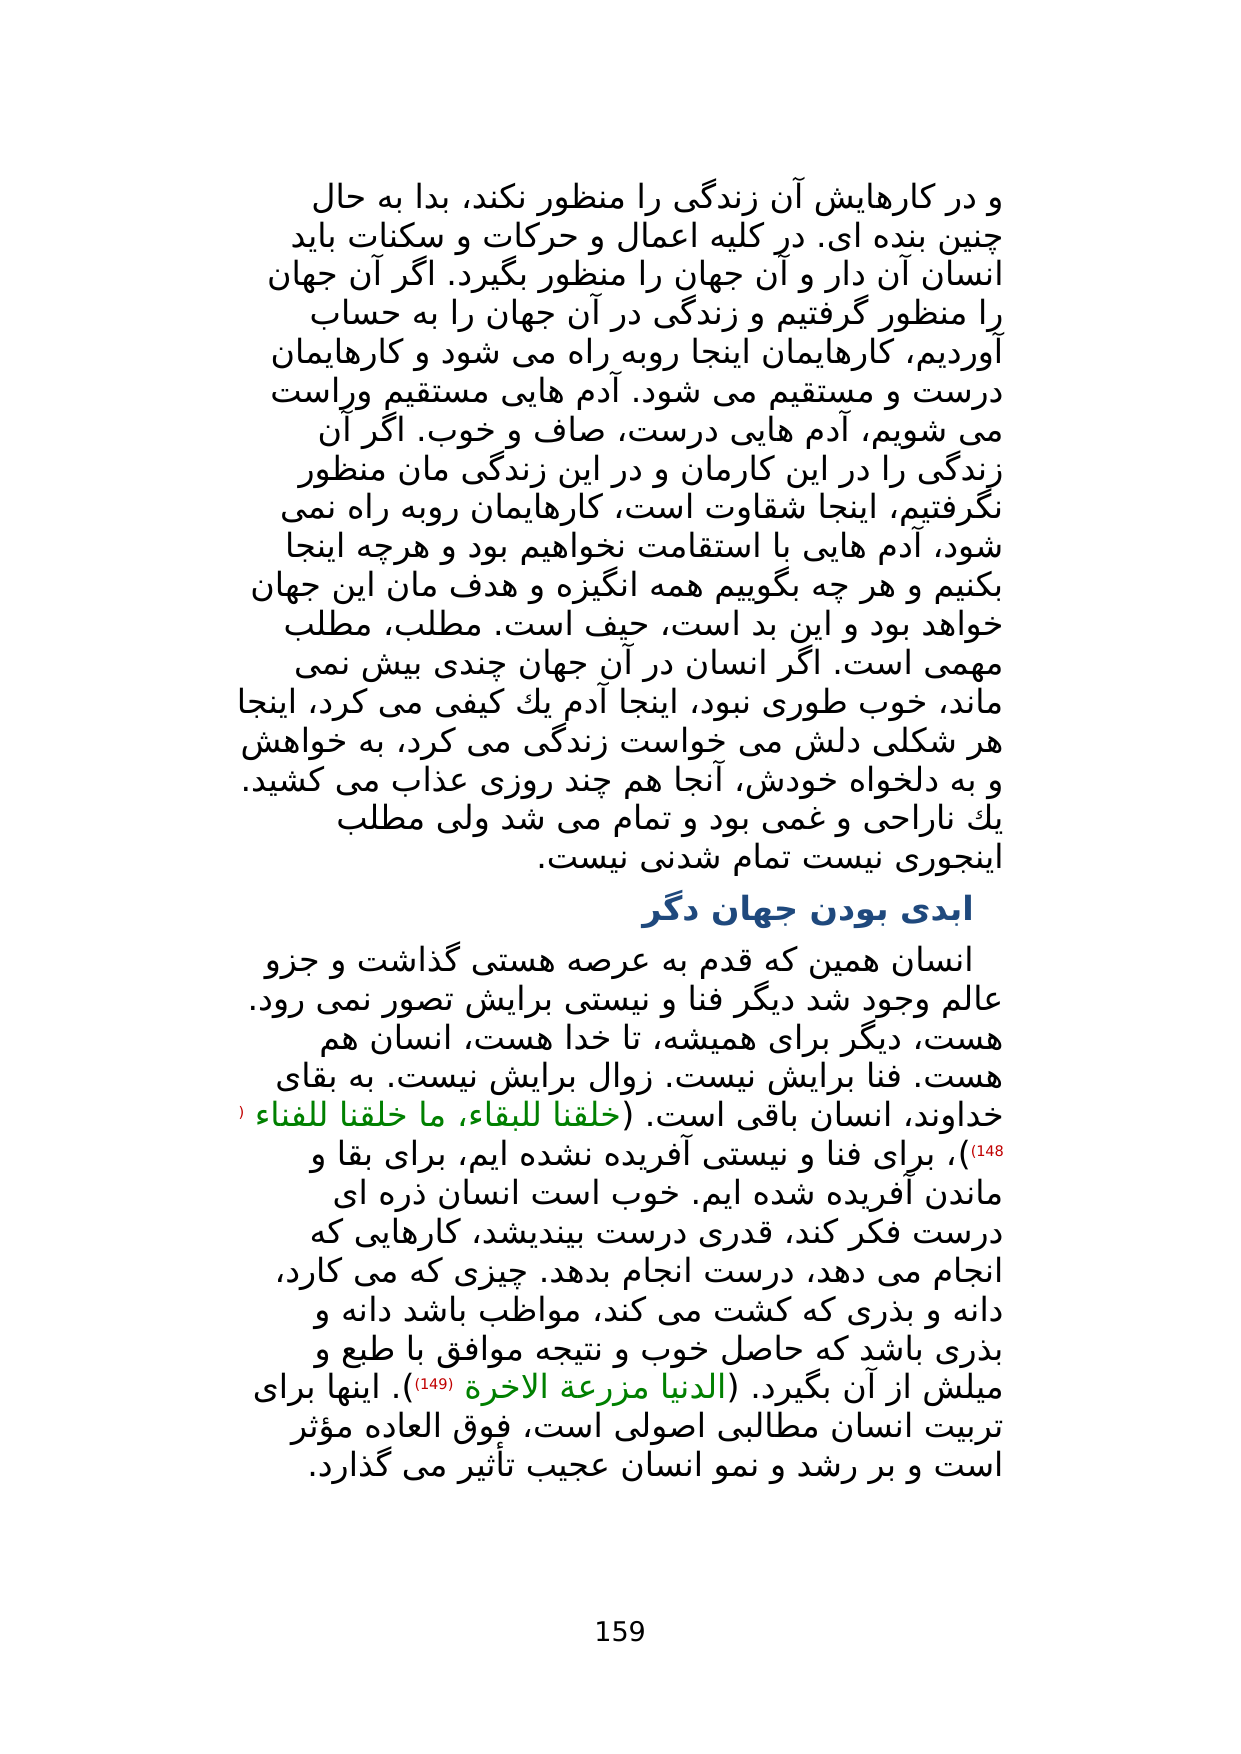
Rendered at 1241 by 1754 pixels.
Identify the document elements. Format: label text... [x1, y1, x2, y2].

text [236, 177, 1004, 877]
text انسان همين كه قدم به عرصه هستى گذاشت و جزو عالم وجود شد ديگر فنا و نيستى برايش تصور نمى رود. هست، ديگر براى هميشه، تا خدا هست، انسان هم هست. فنا برايش نيست. زوال برايش نيست. به بقاى خداوند، انسان باقى است. (خلقنا للبقاء، ما خلقنا للفناء (148))، براى فنا و نيستى آفريده نشده ايم، براى بقا و ماندن آفريده شده ايم. خوب است انسان ذره اى درست فكر كند، قدرى درست بينديشد، كارهايى كه انجام مى دهد، درست انجام بدهد. چيزى كه مى كارد، دانه و بذرى كه كشت مى كند، مواظب باشد دانه و بذرى باشد كه حاصل خوب و نتيجه موافق با طبع و ميلش از آن بگيرد. (الدنيا مزرعة الاخرة (149)). اينها براى تربيت انسان مطالبى اصولى است، فوق العاده مؤثر است و بر رشد و نمو انسان عجيب تأثير مى گذارد. [236, 940, 1004, 1484]
subtitle ابدى بودن جهان دگر [236, 889, 1004, 928]
